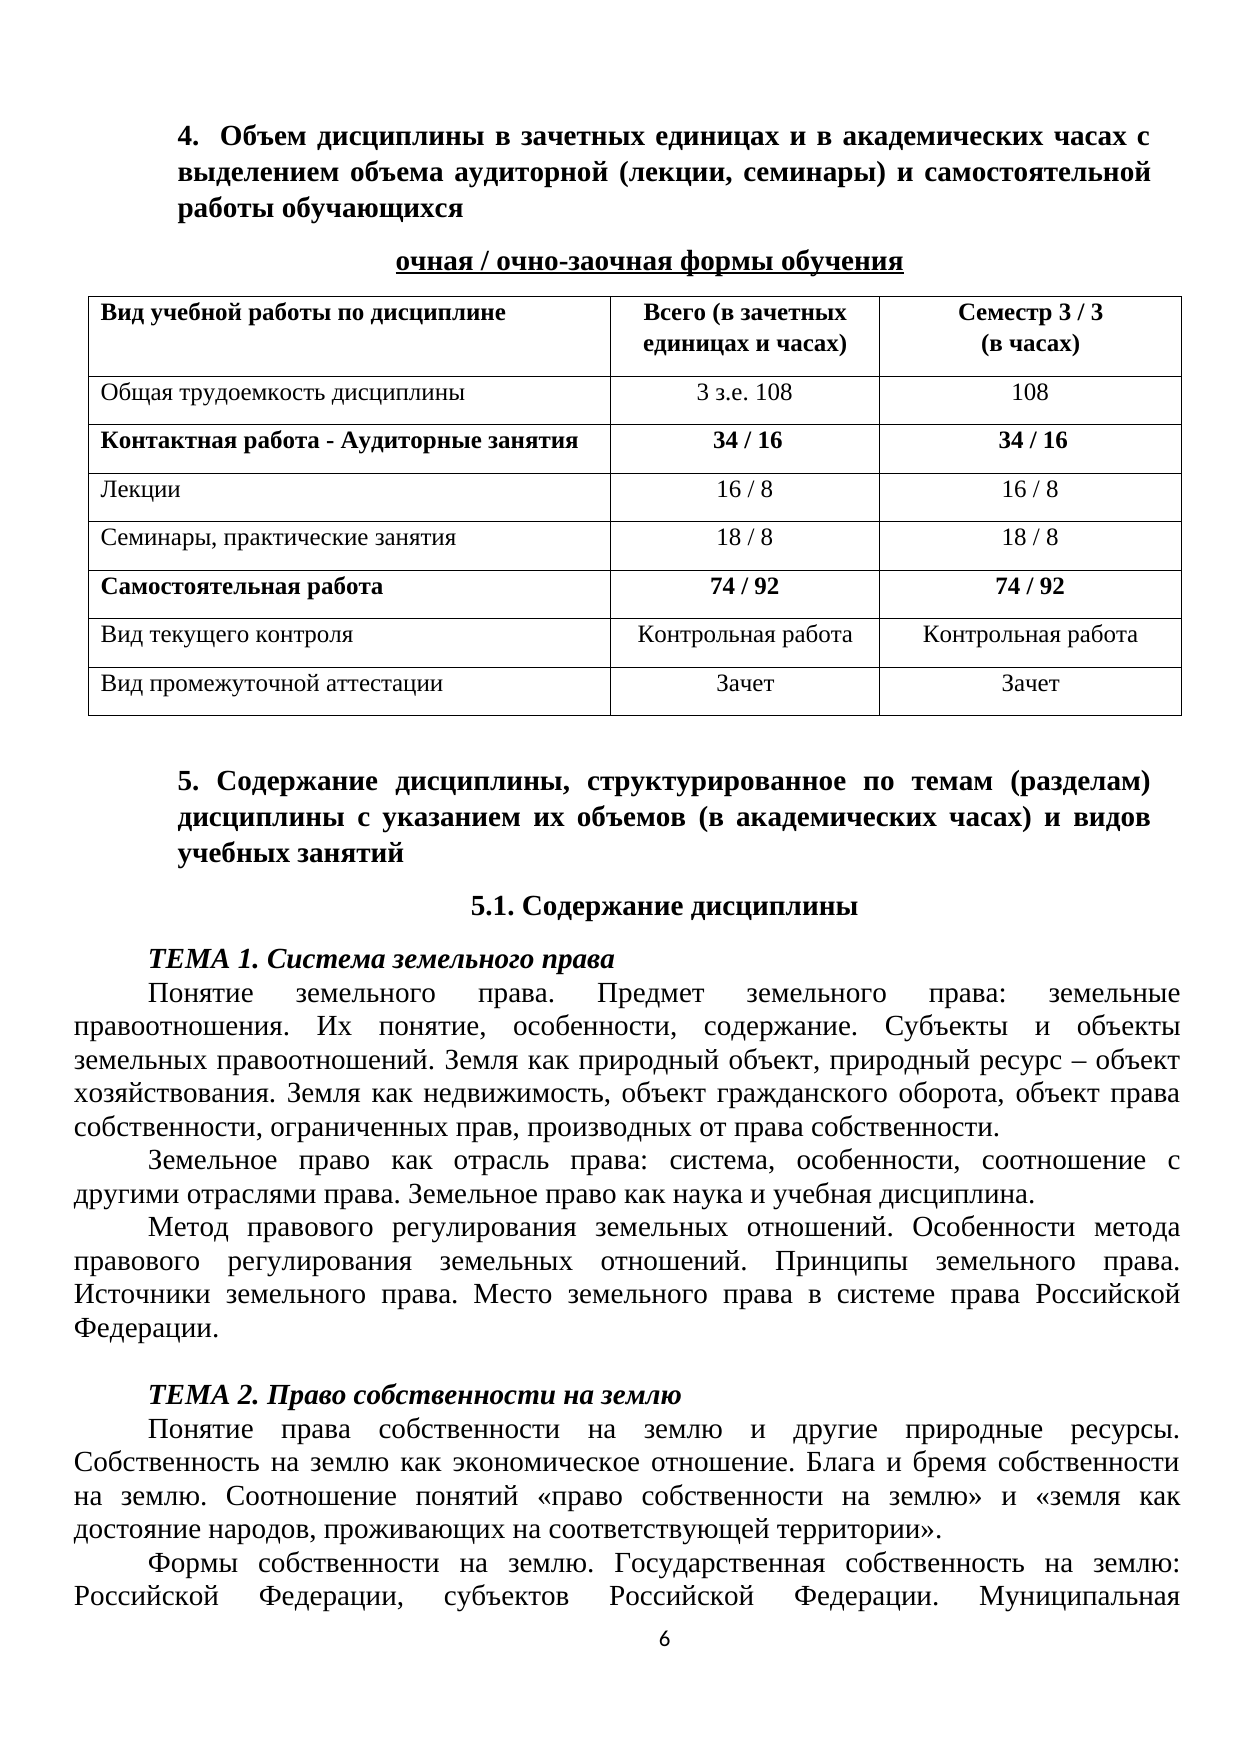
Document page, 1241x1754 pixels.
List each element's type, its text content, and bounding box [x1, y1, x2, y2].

text Понятие права собственности на землю и другие природные ресурсы. Собственность на землю как экономическое отношение. Блага и бремя собственности на землю. Соотношение понятий «право собственности на землю» и «земля как достояние народов, проживающих на соответствующей территории». [74, 1411, 1181, 1545]
table_cell Общая трудоемкость дисциплины [89, 377, 610, 424]
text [74, 1545, 1181, 1612]
table_cell 18 / 8 [611, 522, 879, 570]
table_cell Самостоятельная работа [89, 571, 610, 618]
text 5. Содержание дисциплины, структурированное по темам (разделам) дисциплины с указанием их объемов (в академических часах) и видов учебных занятий [177, 763, 1152, 869]
table_cell 108 [880, 377, 1181, 424]
table_cell Контактная работа - Аудиторные занятия [89, 425, 610, 473]
text очная / очно-заочная формы обучения [103, 243, 1152, 277]
table_cell Зачет [611, 668, 879, 715]
table_cell 3 з.е. 108 [611, 377, 879, 424]
table_cell 16 / 8 [880, 474, 1181, 521]
table_cell Контрольная работа [611, 619, 879, 667]
table_cell Вид промежуточной аттестации [89, 668, 610, 715]
table_header Всего (в зачетных единицах и часах) [611, 297, 879, 376]
table_cell 74 / 92 [880, 571, 1181, 618]
text Понятие земельного права. Предмет земельного права: земельные правоотношения. Их понятие, особенности, содержание. Субъекты и объекты земельных правоотношений. Земля как природный объект, природный ресурс – объект хозяйствования. Земля как недвижимость, объект гражданского оборота, объект права собственности, ограниченных прав, производных от права собственности. [74, 975, 1181, 1142]
table_header Вид учебной работы по дисциплине [89, 297, 610, 376]
table_cell Лекции [89, 474, 610, 521]
table_cell Вид текущего контроля [89, 619, 610, 667]
text ТЕМА 1. Система земельного права [74, 941, 1181, 975]
table_cell 16 / 8 [611, 474, 879, 521]
text Земельное право как отрасль права: система, особенности, соотношение с другими отраслями права. Земельное право как наука и учебная дисциплина. [74, 1142, 1181, 1209]
table_cell 34 / 16 [880, 425, 1181, 473]
table_cell 18 / 8 [880, 522, 1181, 570]
text 4. Объем дисциплины в зачетных единицах и в академических часах с выделением объема аудиторной (лекции, семинары) и самостоятельной работы обучающихся [177, 118, 1152, 224]
table_cell 34 / 16 [611, 425, 879, 473]
table_cell Семинары, практические занятия [89, 522, 610, 570]
text ТЕМА 2. Право собственности на землю [74, 1377, 1181, 1411]
text Метод правового регулирования земельных отношений. Особенности метода правового регулирования земельных отношений. Принципы земельного права. Источники земельного права. Место земельного права в системе права Российской Федерации. [74, 1209, 1181, 1344]
table_cell Зачет [880, 668, 1181, 715]
table_cell 74 / 92 [611, 571, 879, 618]
text 5.1. Содержание дисциплины [177, 888, 1152, 922]
table_cell Контрольная работа [880, 619, 1181, 667]
table_header Семестр 3 / 3 (в часах) [880, 297, 1181, 376]
